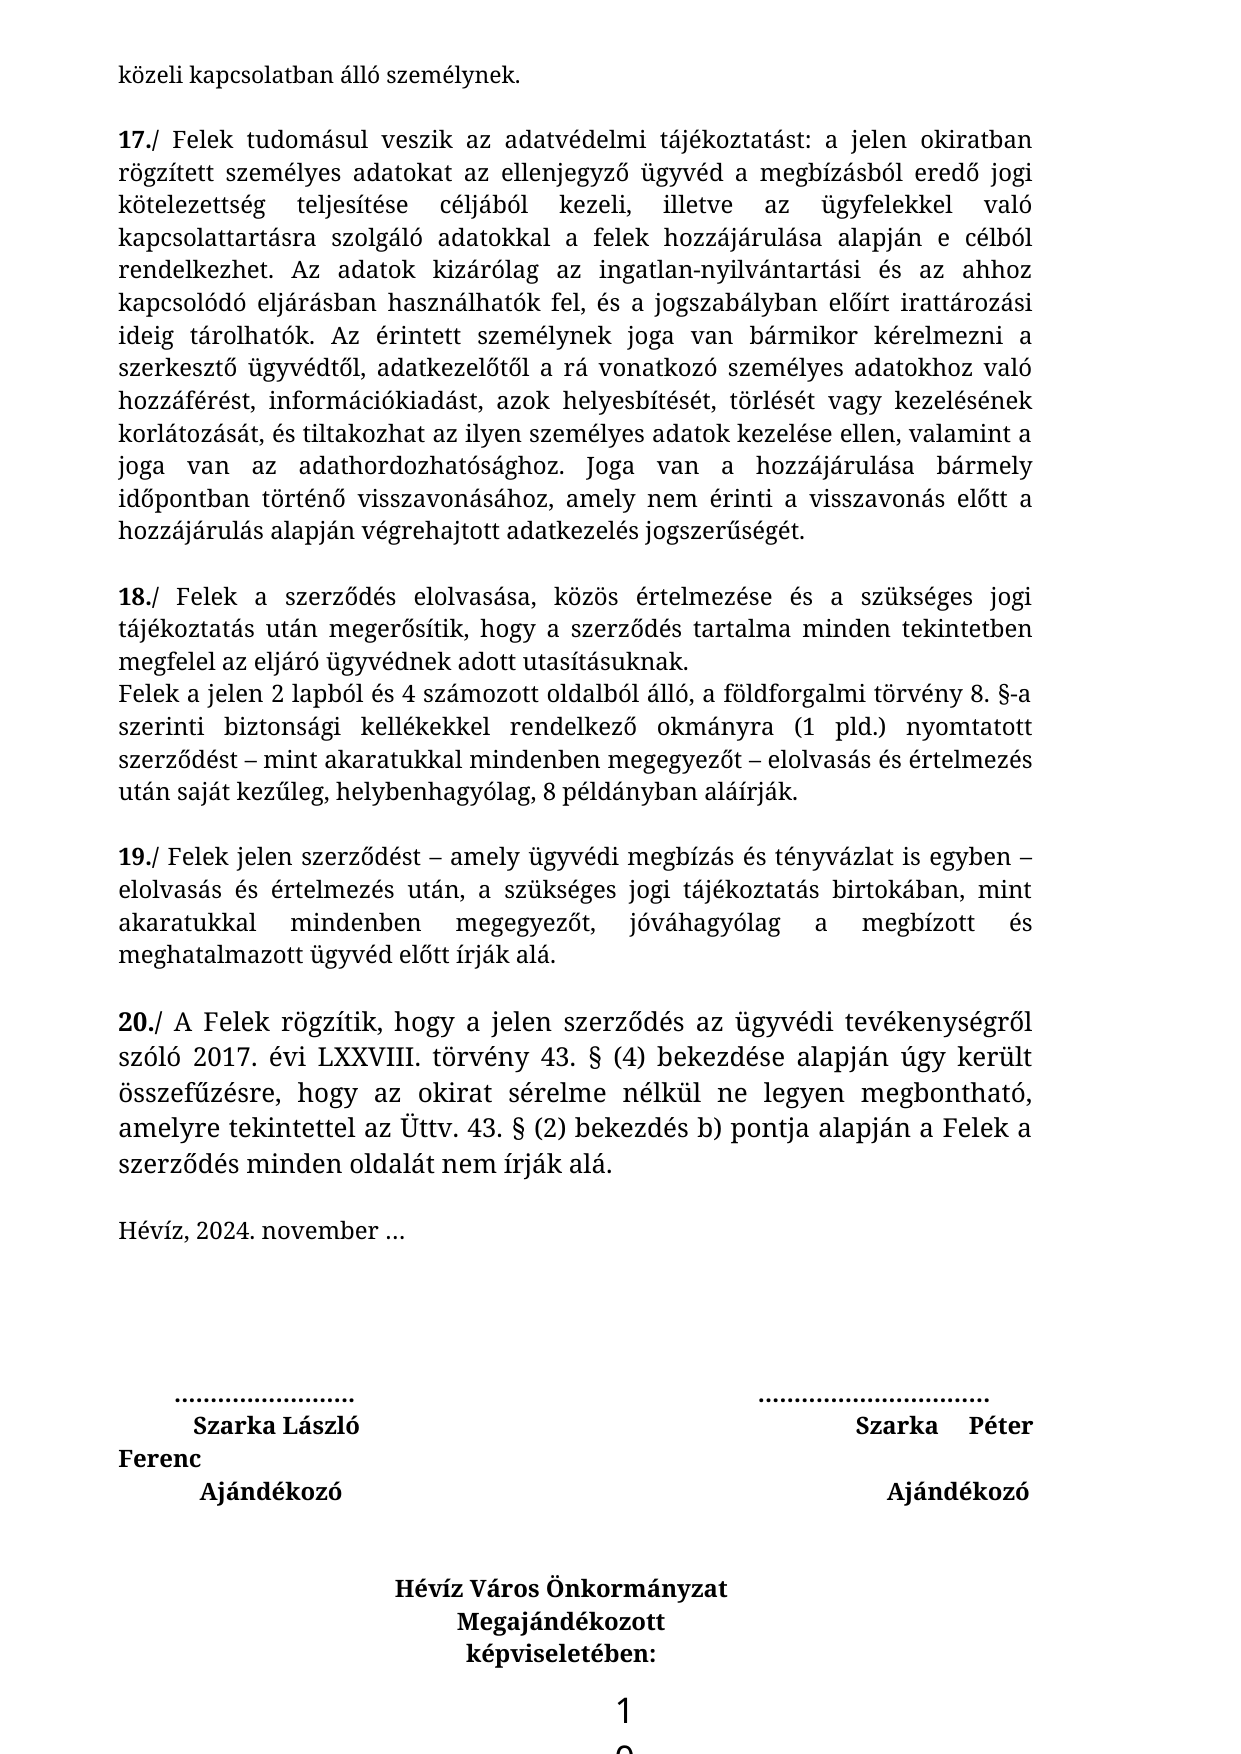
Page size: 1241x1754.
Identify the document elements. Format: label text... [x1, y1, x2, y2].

text képviseletében: [88, 1637, 1034, 1670]
text Felek a jelen 2 lapból és 4 számozott oldalból álló, a földforgalmi törvény 8. §-a szerinti biztonsági kellékekkel rendelkező okmányra (1 pld.) nyomtatott szerződést – mint akaratukkal mindenben megegyezőt – elolvasás és értelmezés után saját kezűleg, helybenhagyólag, 8 példányban aláírják. [118, 677, 1034, 808]
text 19./ Felek jelen szerződést – amely ügyvédi megbízás és tényvázlat is egyben – elolvasás és értelmezés után, a szükséges jogi tájékoztatás birtokában, mint akaratukkal mindenben megegyezőt, jóváhagyólag a megbízott és meghatalmazott ügyvéd előtt írják alá. [118, 840, 1034, 971]
text 18./ Felek a szerződés elolvasása, közös értelmezése és a szükséges jogi tájékoztatás után megerősítik, hogy a szerződés tartalma minden tekintetben megfelel az eljáró ügyvédnek adott utasításuknak. [118, 579, 1034, 677]
text 17./ Felek tudomásul veszik az adatvédelmi tájékoztatást: a jelen okiratban rögzített személyes adatokat az ellenjegyző ügyvéd a megbízásból eredő jogi kötelezettség teljesítése céljából kezeli, illetve az ügyfelekkel való kapcsolattartásra szolgáló adatokkal a felek hozzájárulása alapján e célból rendelkezhet. Az adatok kizárólag az ingatlan-nyilvántartási és az ahhoz kapcsolódó eljárásban használhatók fel, és a jogszabályban előírt irattározási ideig tárolhatók. Az érintett személynek joga van bármikor kérelmezni a szerkesztő ügyvédtől, adatkezelőtől a rá vonatkozó személyes adatokhoz való hozzáférést, információkiadást, azok helyesbítését, törlését vagy kezelésének korlátozását, és tiltakozhat az ilyen személyes adatok kezelése ellen, valamint a joga van az adathordozhatósághoz. Joga van a hozzájárulása bármely időpontban történő visszavonásához, amely nem érinti a visszavonás előtt a hozzájárulás alapján végrehajtott adatkezelés jogszerűségét. [118, 123, 1034, 547]
text Ajándékozó Ajándékozó [118, 1474, 1034, 1507]
text 20./ A Felek rögzítik, hogy a jelen szerződés az ügyvédi tevékenységről szóló 2017. évi LXXVIII. törvény 43. § (4) bekezdése alapján úgy került összefűzésre, hogy az okirat sérelme nélkül ne legyen megbontható, amelyre tekintettel az Üttv. 43. § (2) bekezdés b) pontja alapján a Felek a szerződés minden oldalát nem írják alá. [118, 1003, 1034, 1181]
text Hévíz Város Önkormányzat [88, 1572, 1034, 1605]
text Hévíz, 2024. november … [118, 1213, 1034, 1246]
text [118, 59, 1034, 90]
text Megajándékozott [88, 1605, 1034, 1637]
text Szarka László Szarka Péter Ferenc [118, 1409, 1034, 1474]
text ..………………….. ..………………………… [118, 1376, 1034, 1409]
